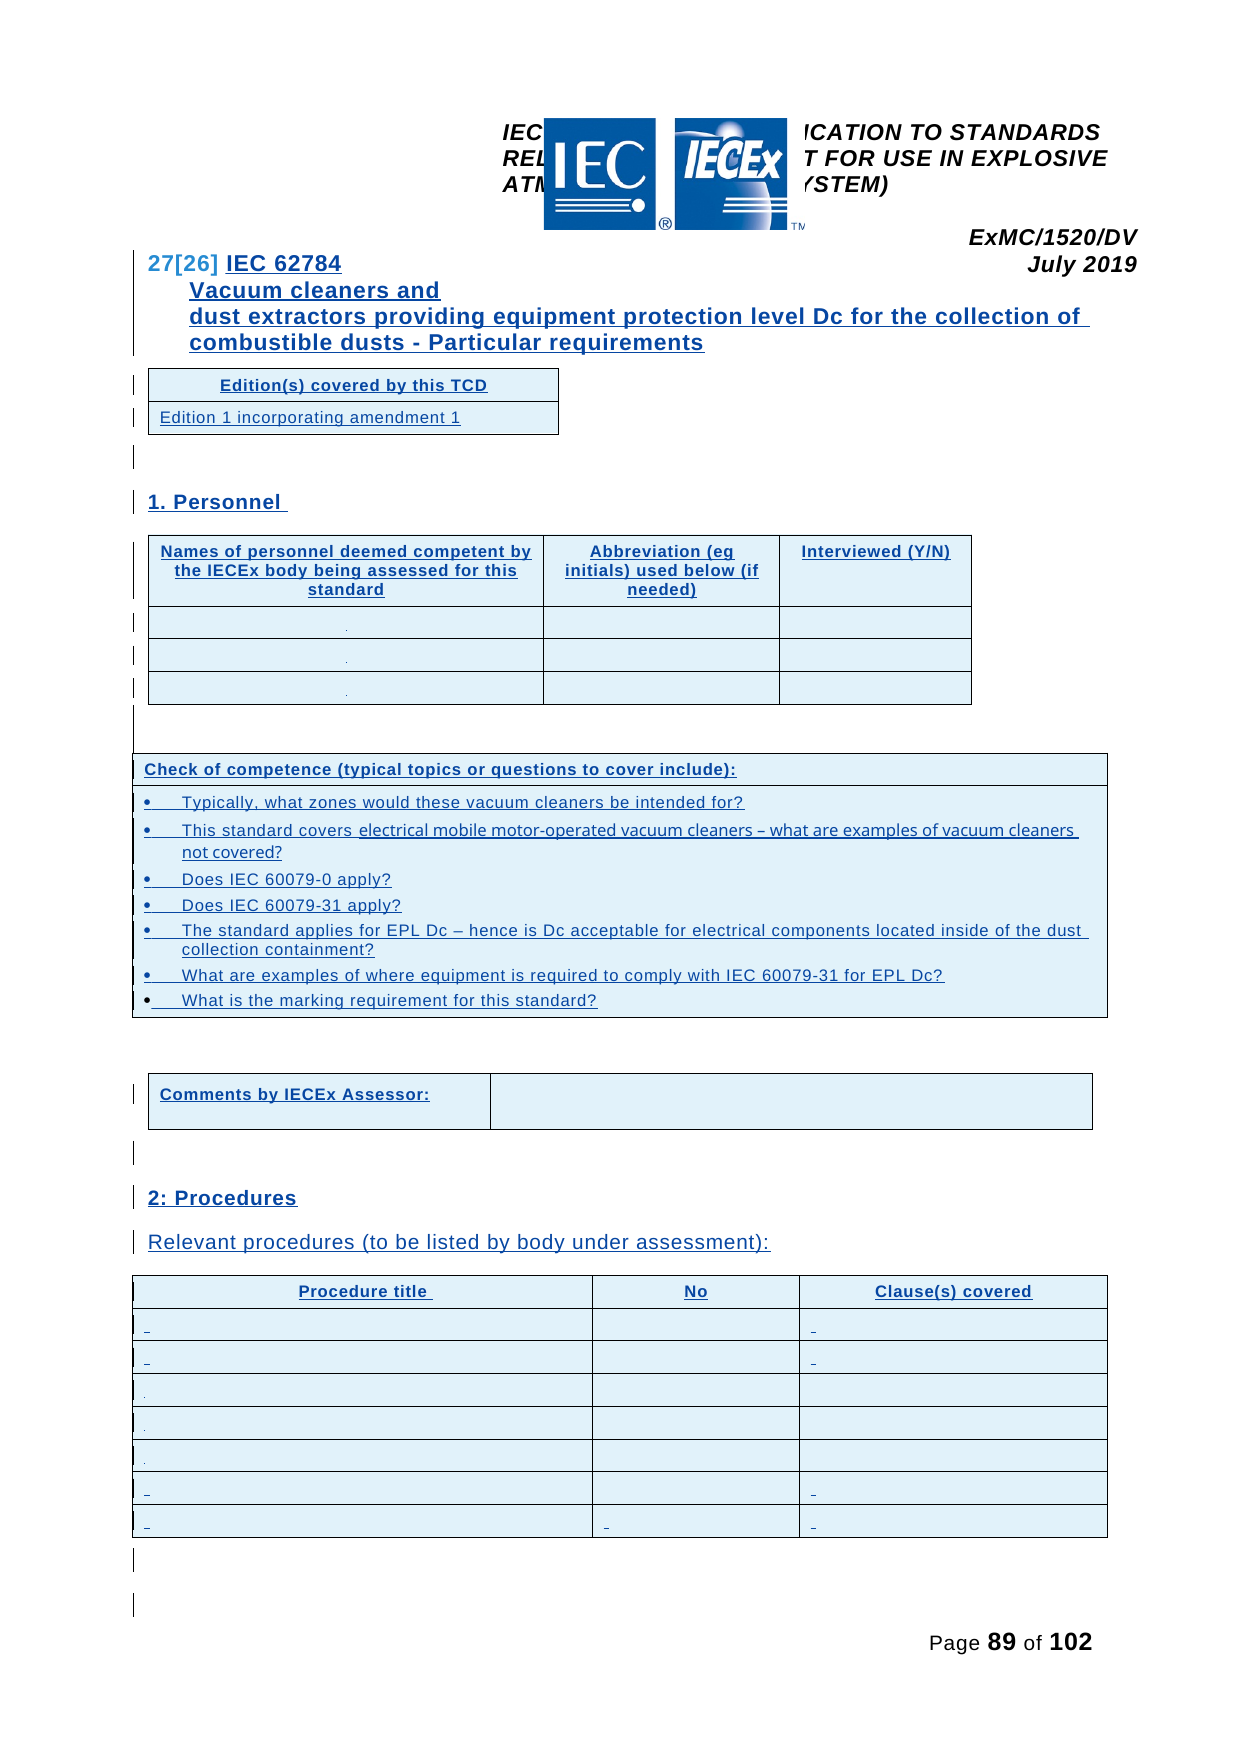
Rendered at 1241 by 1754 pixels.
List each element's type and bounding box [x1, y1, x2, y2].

picture [543, 118, 805, 230]
